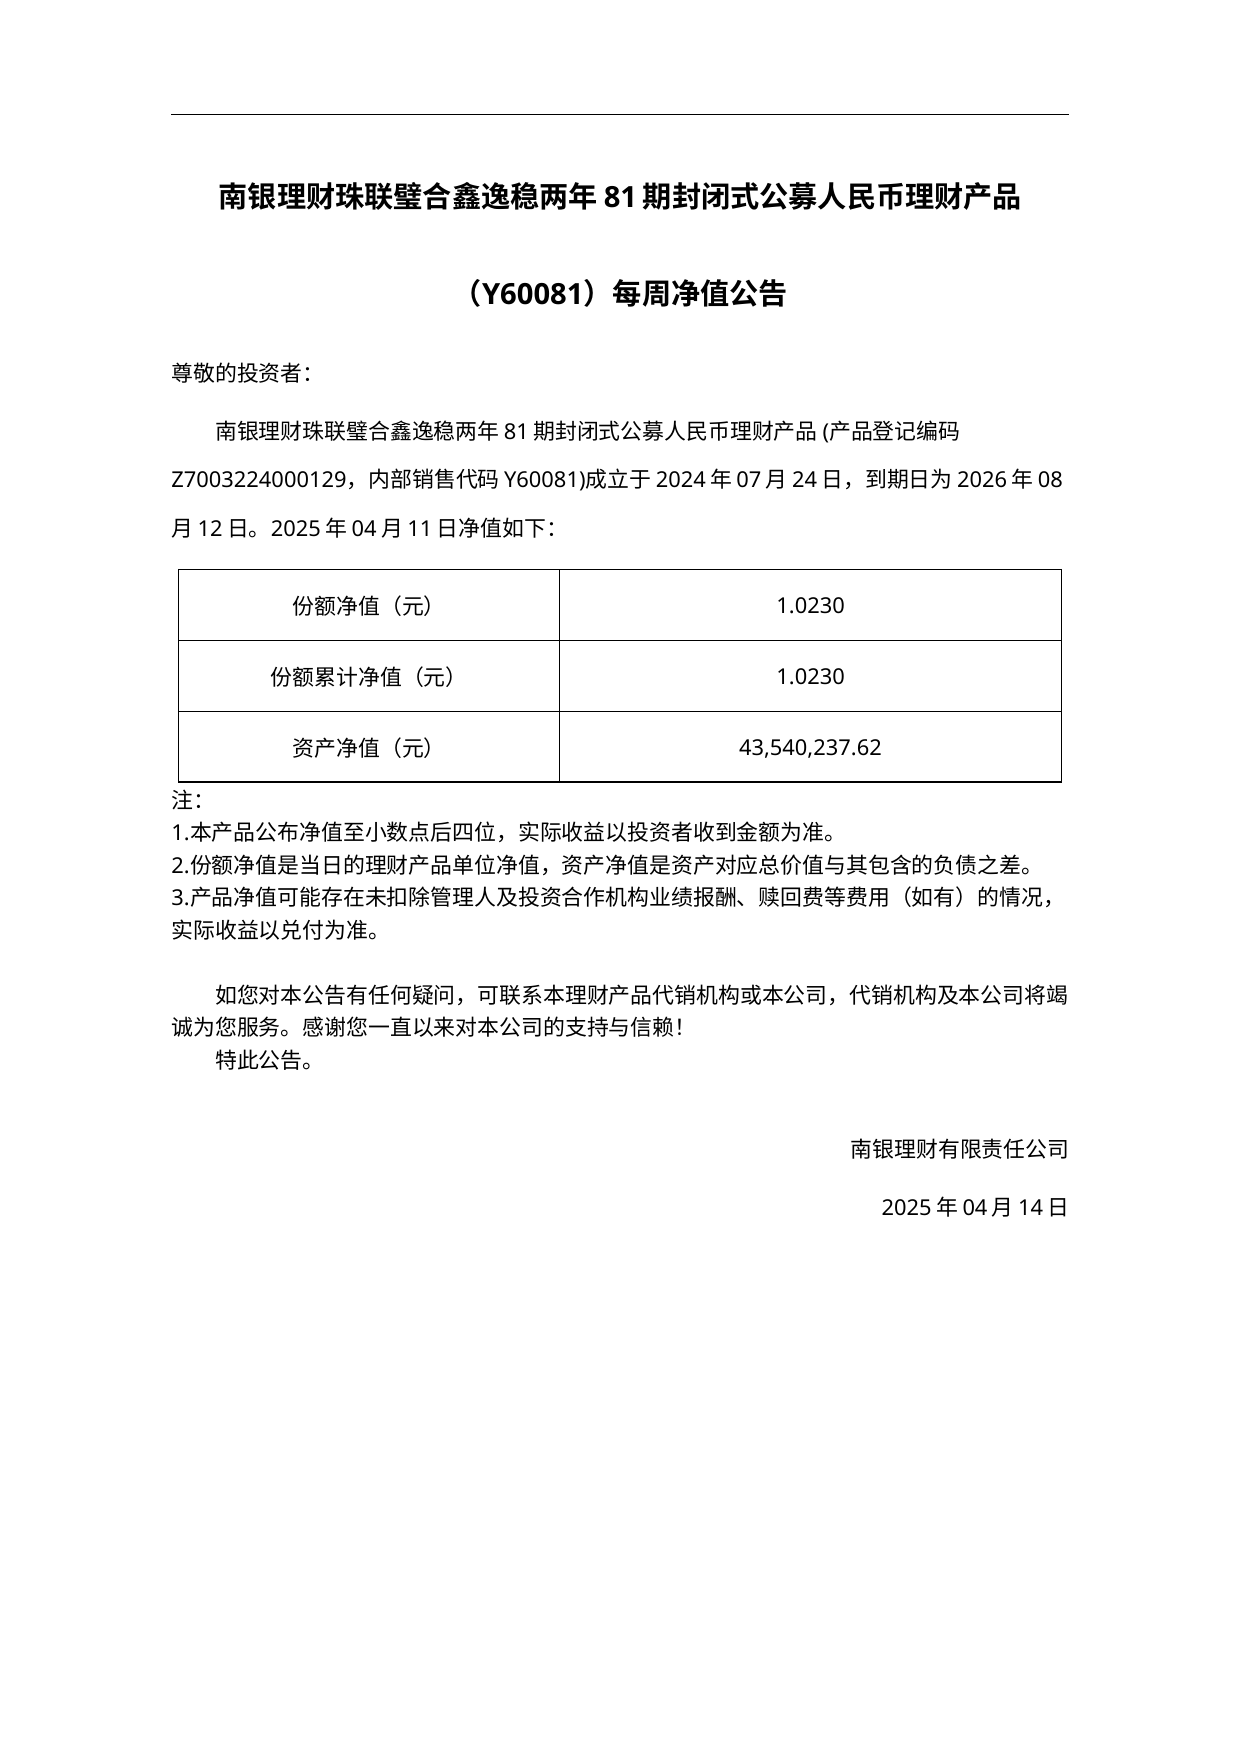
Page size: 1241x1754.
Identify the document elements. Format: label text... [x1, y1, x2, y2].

text 尊敬的投资者： [171, 355, 1069, 388]
text 南银理财有限责任公司 [171, 1132, 1069, 1164]
table_cell 43,540,237.62 [560, 712, 1061, 781]
text 南银理财珠联璧合鑫逸稳两年81期封闭式公募人民币理财产品（Y60081）每周净值公告 [171, 162, 1069, 324]
table_header 1.0230 [560, 570, 1061, 640]
text 注： [171, 782, 1069, 815]
table_cell 份额累计净值（元） [179, 641, 559, 711]
table_cell 资产净值（元） [179, 712, 559, 781]
text 特此公告。 [171, 1042, 1069, 1075]
text 2025年04月14日 [171, 1190, 1069, 1222]
text 2.份额净值是当日的理财产品单位净值，资产净值是资产对应总价值与其包含的负债之差。 [171, 847, 1069, 880]
text 3.产品净值可能存在未扣除管理人及投资合作机构业绩报酬、赎回费等费用（如有）的情况，实际收益以兑付为准。 [171, 880, 1069, 945]
table_cell 1.0230 [560, 641, 1061, 711]
text 如您对本公告有任何疑问，可联系本理财产品代销机构或本公司，代销机构及本公司将竭诚为您服务。感谢您一直以来对本公司的支持与信赖！ [171, 977, 1069, 1042]
text 1.本产品公布净值至小数点后四位，实际收益以投资者收到金额为准。 [171, 815, 1069, 847]
table_header 份额净值（元） [179, 570, 559, 640]
text 南银理财珠联璧合鑫逸稳两年81期封闭式公募人民币理财产品 (产品登记编码Z7003224000129，内部销售代码Y60081)成立于2024年07月24日，到期日为2026年08月12日。2025年04月11日净值如下： [171, 413, 1069, 543]
